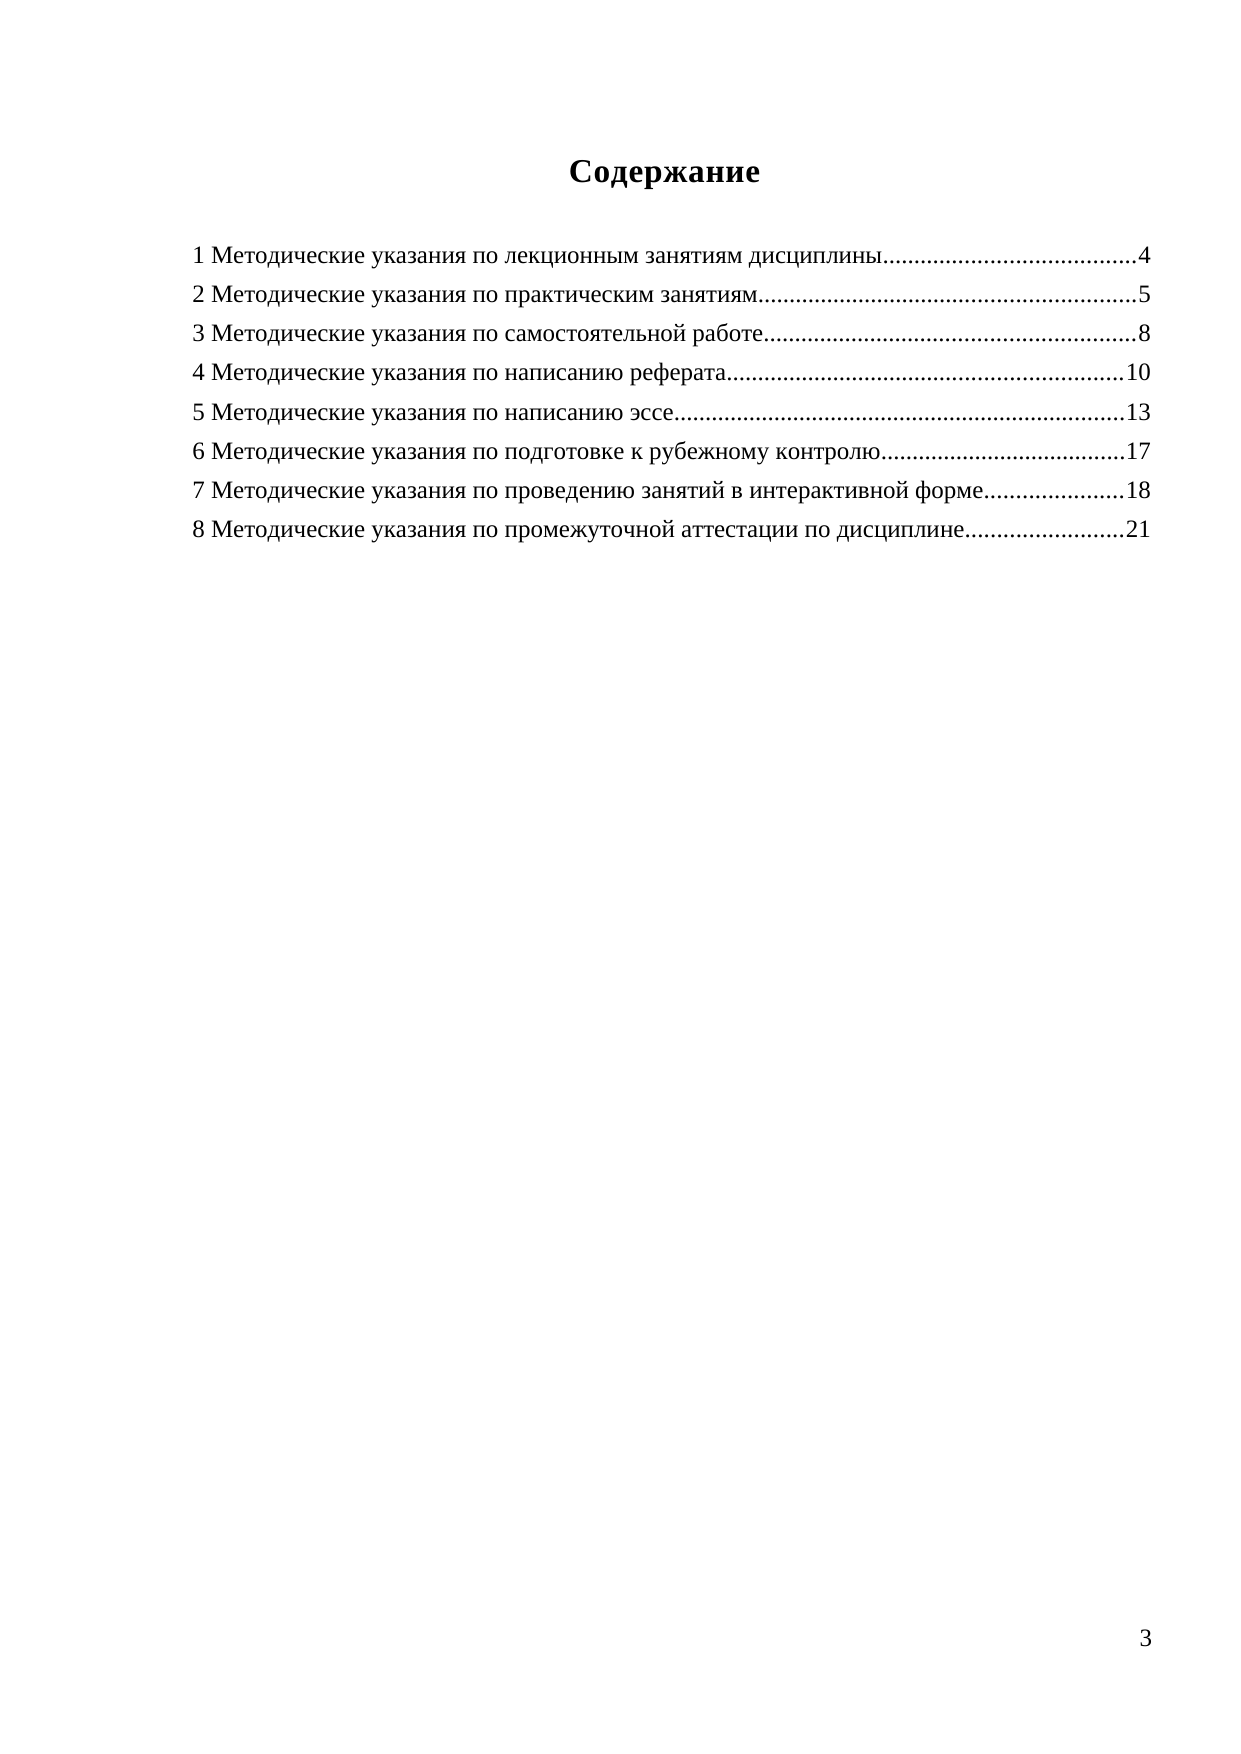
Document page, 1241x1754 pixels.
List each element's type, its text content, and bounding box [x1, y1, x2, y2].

text Содержание [177, 152, 1152, 190]
